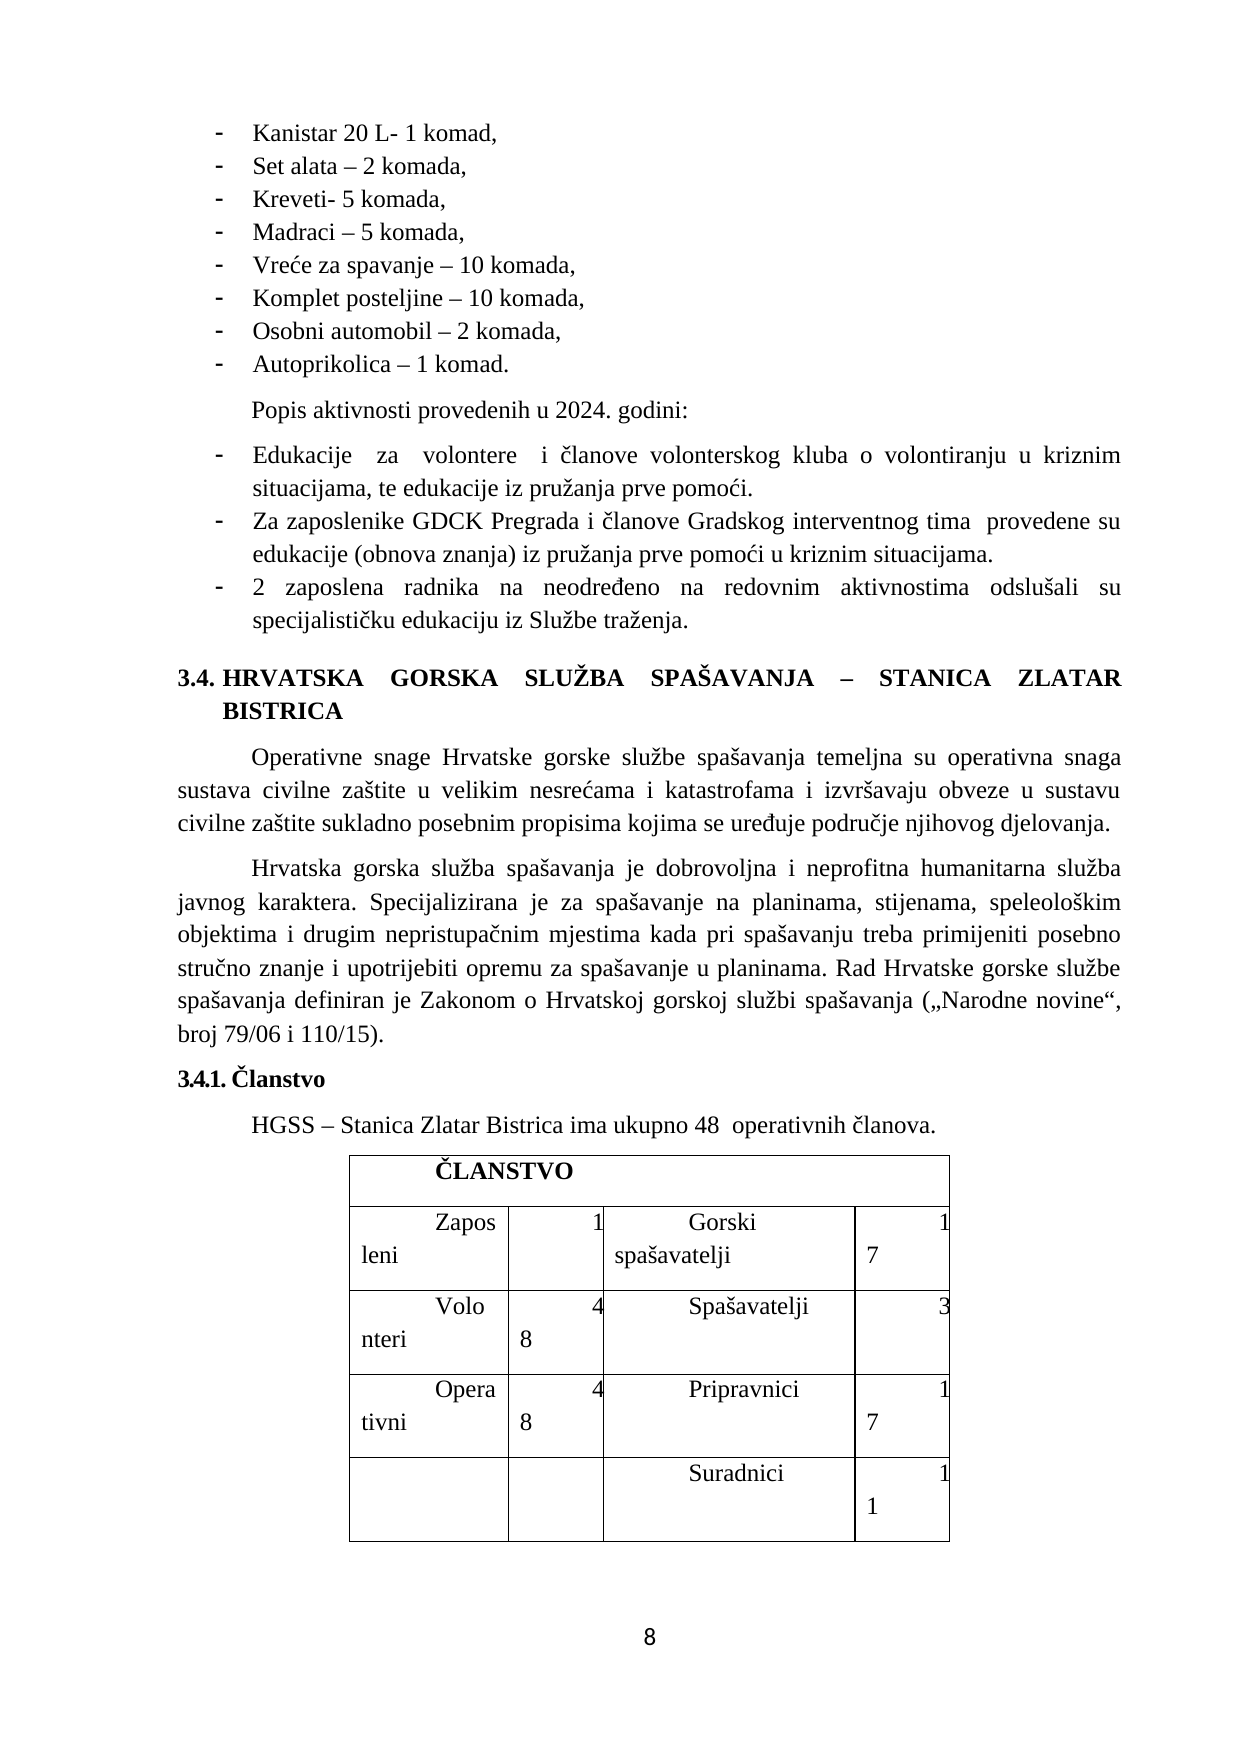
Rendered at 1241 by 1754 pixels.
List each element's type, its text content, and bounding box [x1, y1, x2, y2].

table_cell 48 [509, 1375, 603, 1457]
list Autoprikolica – 1 komad. [215, 349, 1122, 378]
table_cell 1 [509, 1207, 603, 1290]
subtitle HRVATSKA GORSKA SLUŽBA SPAŠAVANJA – STANICA ZLATAR BISTRICA [177, 663, 1122, 725]
table_cell [509, 1458, 603, 1541]
text Popis aktivnosti provedenih u 2024. godini: [177, 395, 1122, 423]
list Vreće za spavanje – 10 komada, [215, 250, 1122, 279]
table_cell 3 [856, 1291, 949, 1373]
list Osobni automobil – 2 komada, [215, 316, 1122, 345]
table_cell Zaposleni [350, 1207, 508, 1290]
list Kanistar 20 L- 1 komad, [215, 118, 1122, 147]
table_cell Pripravnici [604, 1375, 854, 1457]
list Madraci – 5 komada, [215, 217, 1122, 246]
list Set alata – 2 komada, [215, 151, 1122, 180]
table_cell [350, 1458, 508, 1541]
table_cell 11 [856, 1458, 949, 1541]
list Za zaposlenike GDCK Pregrada i članove Gradskog interventnog tima provedene su edukacije (obnova znanja) iz pružanja prve pomoći u kriznim situacijama. [215, 506, 1122, 568]
list Komplet posteljine – 10 komada, [215, 283, 1122, 312]
list Edukacije za volontere i članove volonterskog kluba o volontiranju u kriznim situacijama, te edukacije iz pružanja prve pomoći. [215, 440, 1122, 502]
table_cell Gorski spašavatelji [604, 1207, 854, 1290]
table_cell Operativni [350, 1375, 508, 1457]
text Operativne snage Hrvatske gorske službe spašavanja temeljna su operativna snaga sustava civilne zaštite u velikim nesrećama i katastrofama i izvršavaju obveze u sustavu civilne zaštite sukladno posebnim propisima kojima se uređuje područje njihovog djelovanja. [177, 742, 1122, 837]
table_header ČLANSTVO [350, 1156, 949, 1206]
text Hrvatska gorska služba spašavanja je dobrovoljna i neprofitna humanitarna služba javnog karaktera. Specijalizirana je za spašavanje na planinama, stijenama, speleološkim objektima i drugim nepristupačnim mjestima kada pri spašavanju treba primijeniti posebno stručno znanje i upotrijebiti opremu za spašavanje u planinama. Rad Hrvatske gorske službe spašavanja definiran je Zakonom o Hrvatskoj gorskoj službi spašavanja („Narodne novine“, broj 79/06 i 110/15). [177, 853, 1122, 1047]
list 2 zaposlena radnika na neodređeno na redovnim aktivnostima odslušali su specijalističku edukaciju iz Službe traženja. [215, 572, 1122, 634]
table_cell Suradnici [604, 1458, 854, 1541]
table_cell 17 [856, 1207, 949, 1290]
subtitle Članstvo [177, 1064, 1122, 1093]
table_cell Spašavatelji [604, 1291, 854, 1373]
table_cell 17 [856, 1375, 949, 1457]
table_cell 48 [509, 1291, 603, 1373]
table_cell Volonteri [350, 1291, 508, 1373]
text HGSS – Stanica Zlatar Bistrica ima ukupno 48 operativnih članova. [177, 1110, 1122, 1138]
list Kreveti- 5 komada, [215, 184, 1122, 213]
